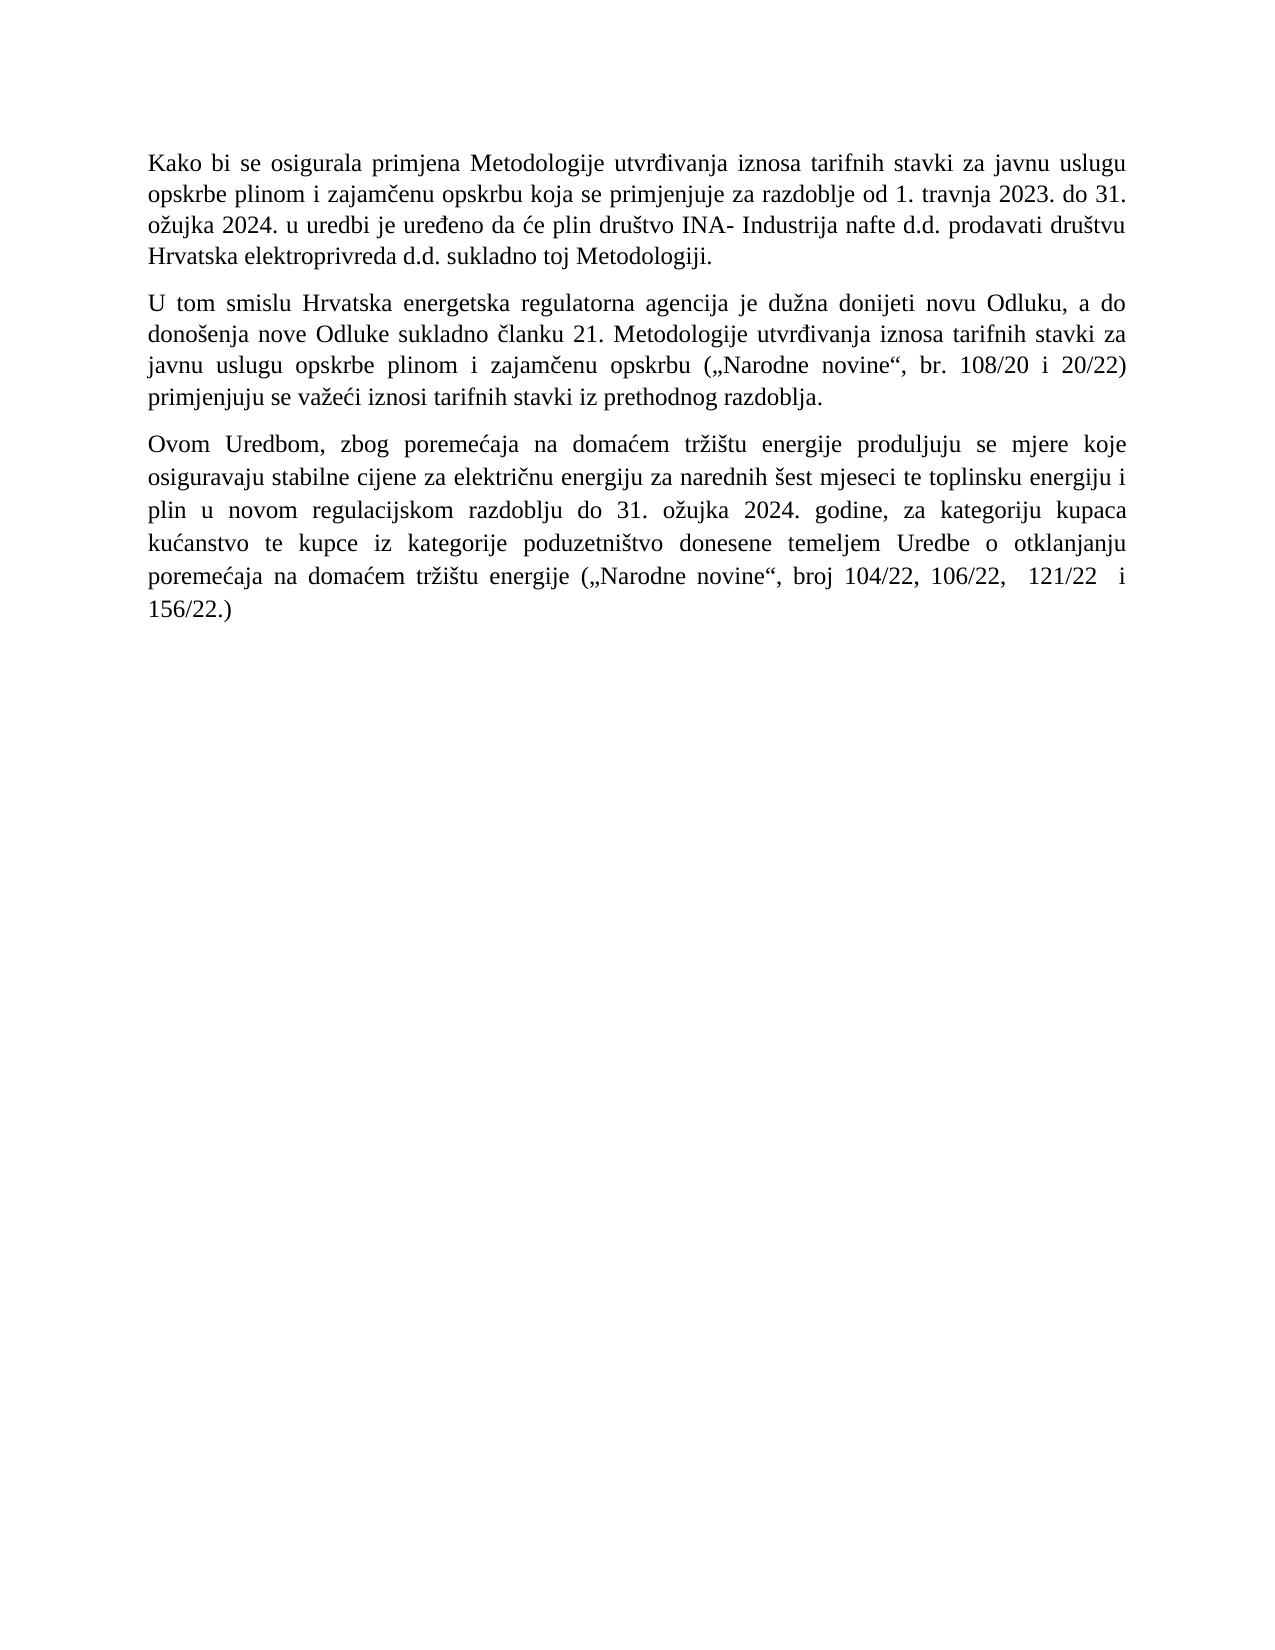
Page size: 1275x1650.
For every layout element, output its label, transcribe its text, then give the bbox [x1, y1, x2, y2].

text Kako bi se osigurala primjena Metodologije utvrđivanja iznosa tarifnih stavki za javnu uslugu opskrbe plinom i zajamčenu opskrbu koja se primjenjuje za razdoblje od 1. travnja 2023. do 31. ožujka 2024. u uredbi je uređeno da će plin društvo INA- Industrija nafte d.d. prodavati društvu Hrvatska elektroprivreda d.d. sukladno toj Metodologiji. [148, 148, 1127, 269]
text Ovom Uredbom, zbog poremećaja na domaćem tržištu energije produljuju se mjere koje osiguravaju stabilne cijene za električnu energiju za narednih šest mjeseci te toplinsku energiju i plin u novom regulacijskom razdoblju do 31. ožujka 2024. godine, za kategoriju kupaca kućanstvo te kupce iz kategorije poduzetništvo donesene temeljem Uredbe o otklanjanju poremećaja na domaćem tržištu energije („Narodne novine“, broj 104/22, 106/22, 121/22 i 156/22.) [148, 429, 1127, 623]
text U tom smislu Hrvatska energetska regulatorna agencija je dužna donijeti novu Odluku, a do donošenja nove Odluke sukladno članku 21. Metodologije utvrđivanja iznosa tarifnih stavki za javnu uslugu opskrbe plinom i zajamčenu opskrbu („Narodne novine“, br. 108/20 i 20/22) primjenjuju se važeći iznosi tarifnih stavki iz prethodnog razdoblja. [148, 288, 1127, 410]
